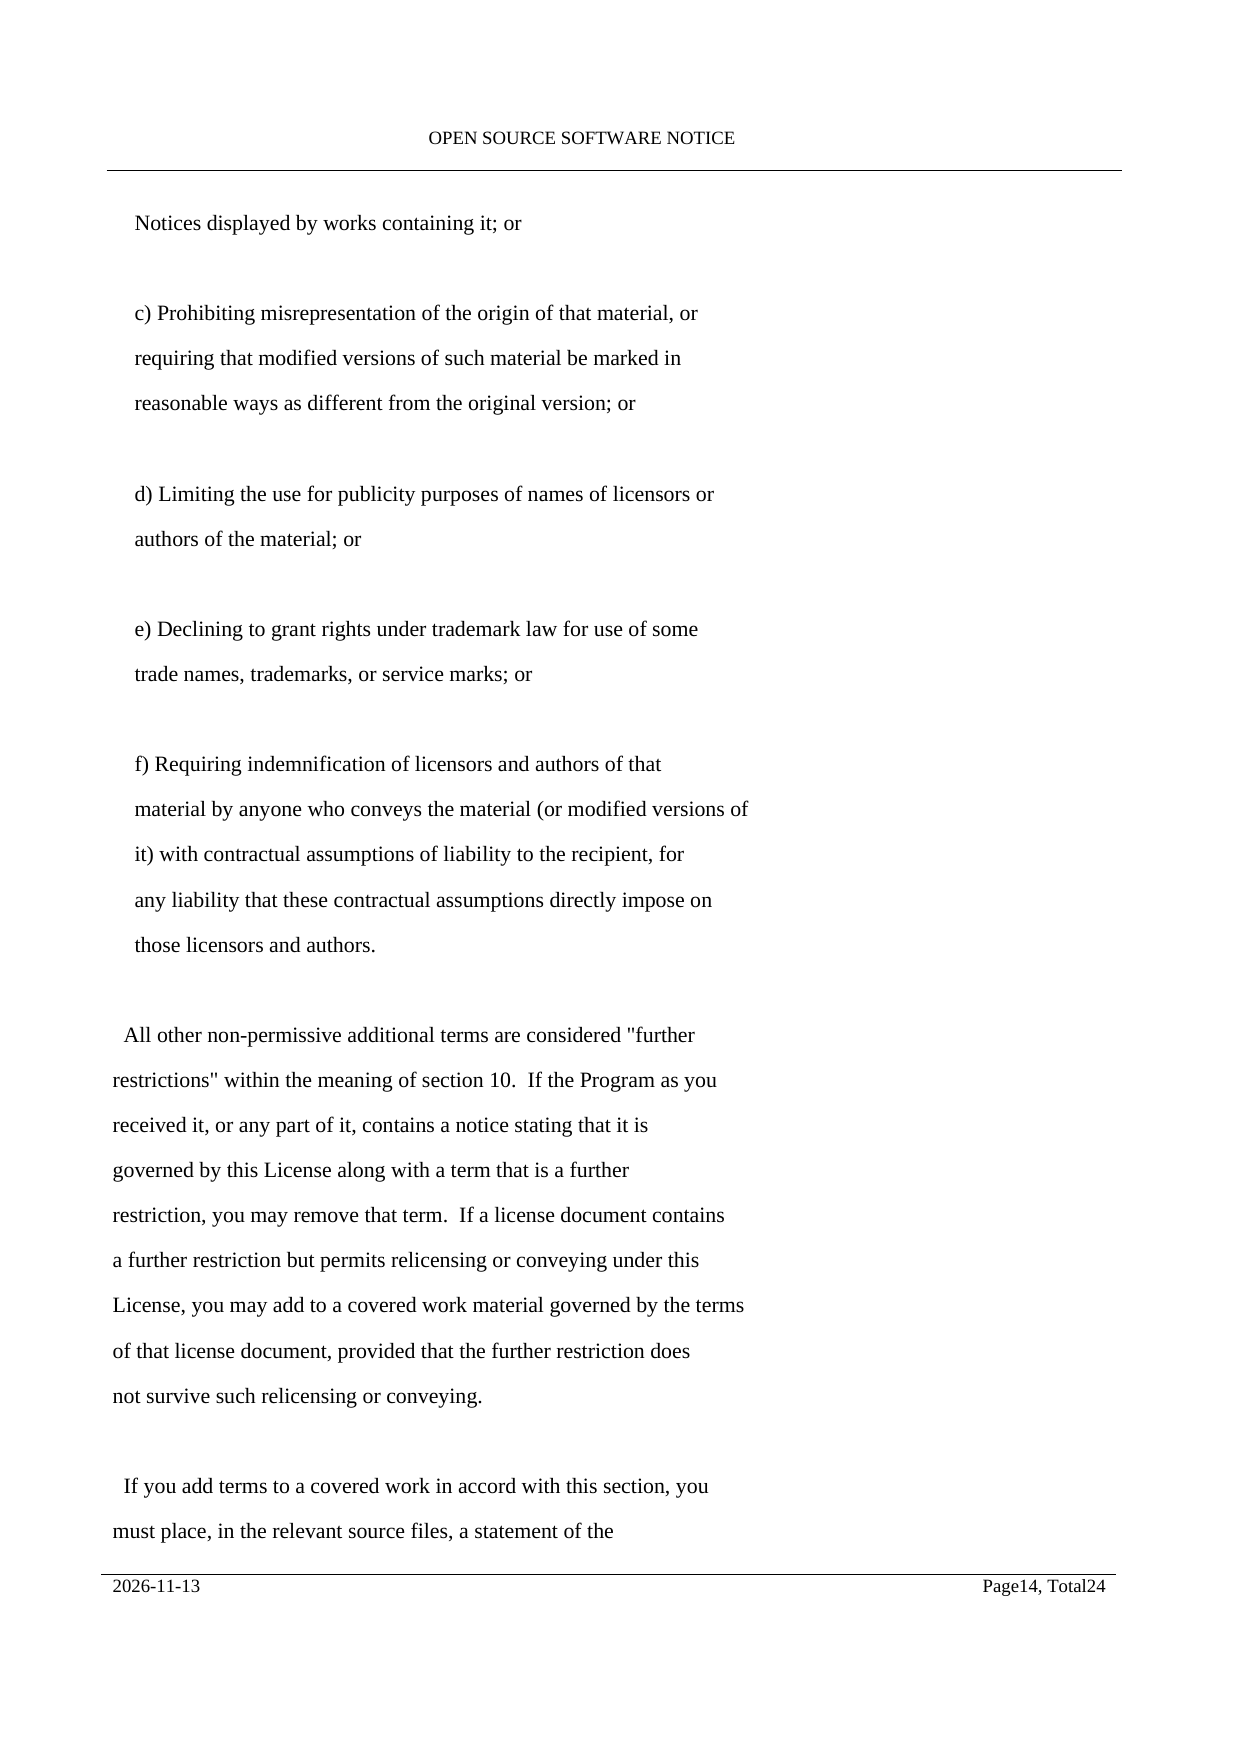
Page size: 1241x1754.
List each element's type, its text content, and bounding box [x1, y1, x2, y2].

text must place, in the relevant source files, a statement of the [112, 1514, 1128, 1547]
text governed by this License along with a term that is a further [112, 1153, 1128, 1186]
text not survive such relicensing or conveying. [112, 1379, 1128, 1412]
text those licensors and authors. [112, 928, 1128, 961]
text Notices displayed by works containing it; or [112, 206, 1128, 239]
text restriction, you may remove that term. If a license document contains [112, 1199, 1128, 1231]
text received it, or any part of it, contains a notice stating that it is [112, 1108, 1128, 1141]
text trade names, trademarks, or service marks; or [112, 657, 1128, 690]
text e) Declining to grant rights under trademark law for use of some [112, 612, 1128, 645]
text License, you may add to a covered work material governed by the terms [112, 1289, 1128, 1321]
text d) Limiting the use for publicity purposes of names of licensors or [112, 477, 1128, 509]
text it) with contractual assumptions of liability to the recipient, for [112, 838, 1128, 870]
text c) Prohibiting misrepresentation of the origin of that material, or [112, 297, 1128, 329]
text requiring that modified versions of such material be marked in [112, 342, 1128, 374]
text material by anyone who conveys the material (or modified versions of [112, 793, 1128, 825]
text a further restriction but permits relicensing or conveying under this [112, 1244, 1128, 1276]
text All other non-permissive additional terms are considered "further [112, 1018, 1128, 1051]
text any liability that these contractual assumptions directly impose on [112, 883, 1128, 915]
text of that license document, provided that the further restriction does [112, 1334, 1128, 1366]
text restrictions" within the meaning of section 10. If the Program as you [112, 1063, 1128, 1096]
text f) Requiring indemnification of licensors and authors of that [112, 748, 1128, 780]
text authors of the material; or [112, 522, 1128, 554]
text reasonable ways as different from the original version; or [112, 387, 1128, 419]
text If you add terms to a covered work in accord with this section, you [112, 1469, 1128, 1502]
